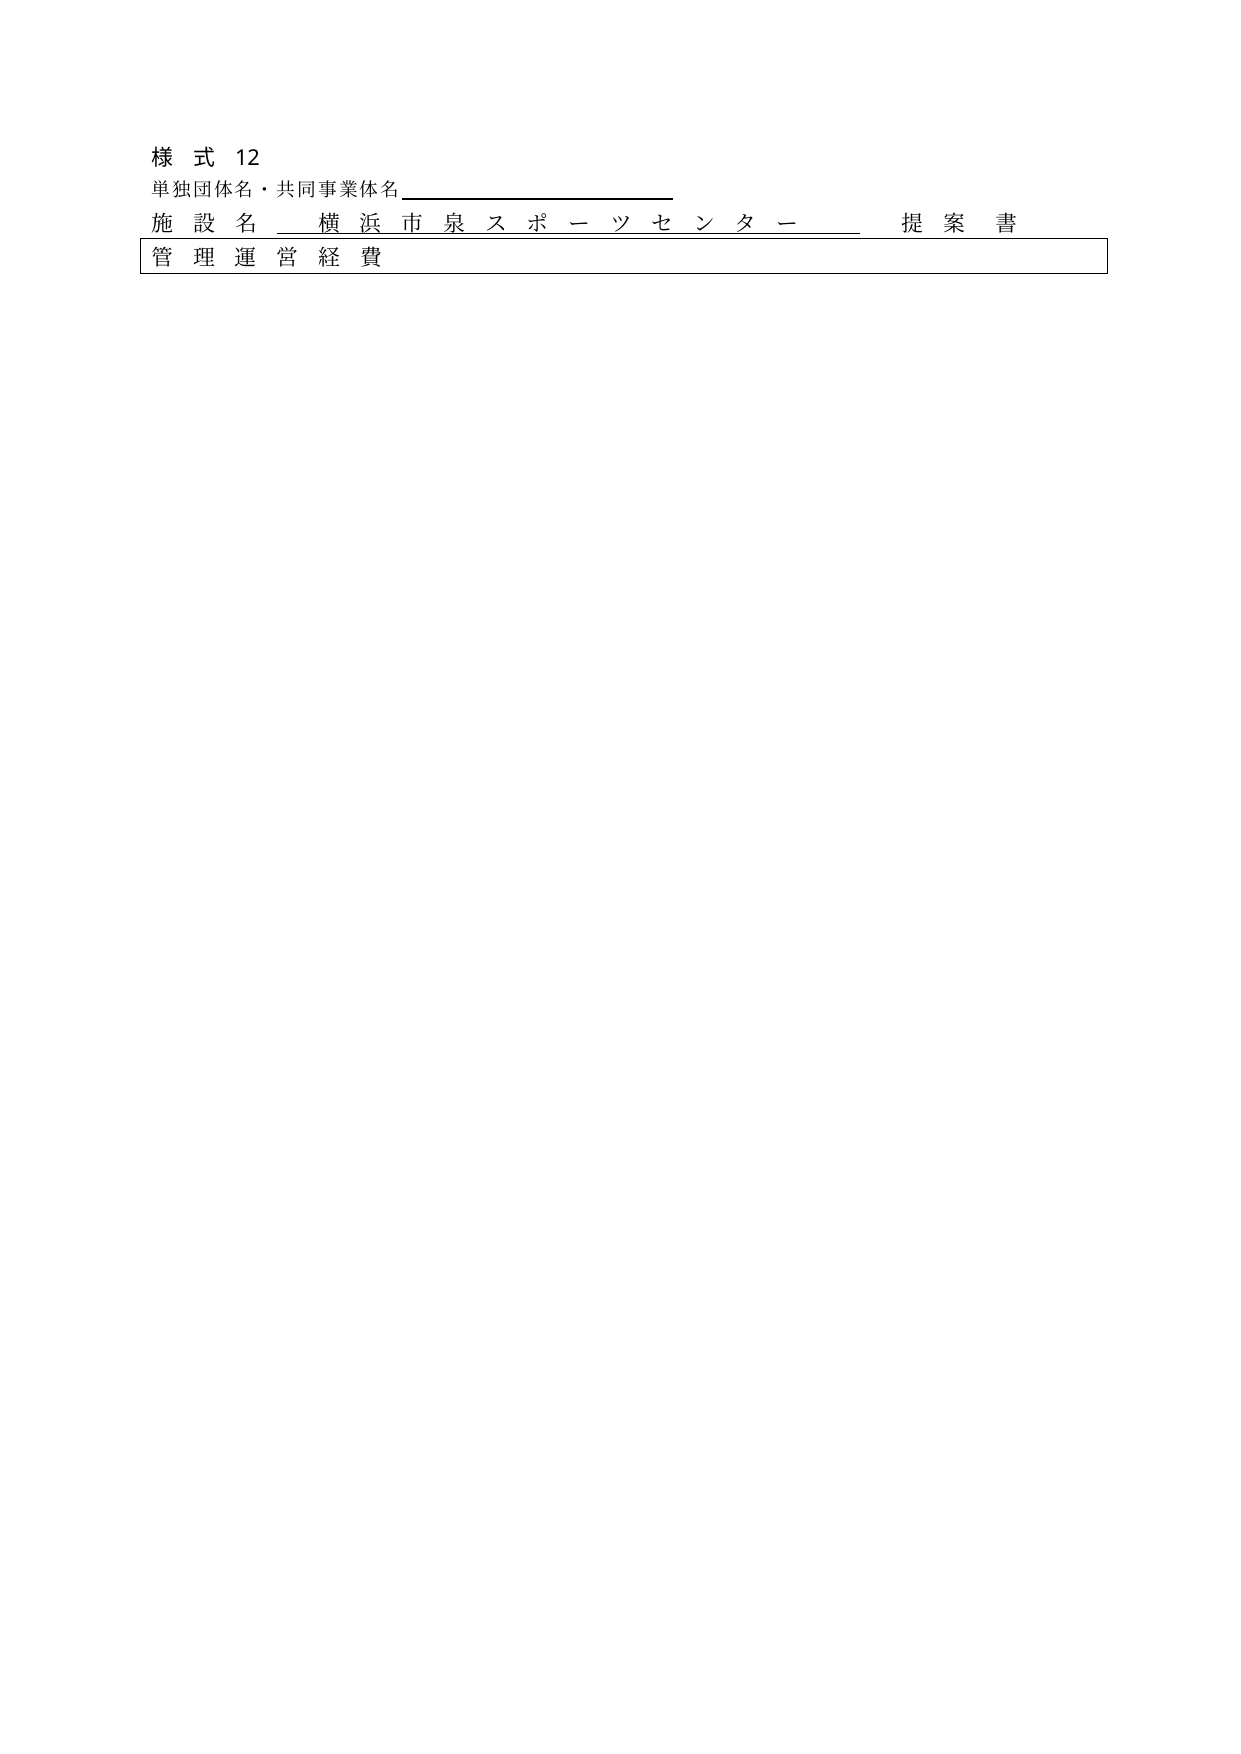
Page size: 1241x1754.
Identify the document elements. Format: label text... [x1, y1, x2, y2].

text 施設名 横浜市泉スポーツセンター 提案書 [151, 205, 1089, 238]
table_header 管理運営経費 [141, 239, 1107, 272]
text 様式12 [151, 139, 1089, 172]
text 単独団体名・共同事業体名 [151, 172, 1089, 205]
